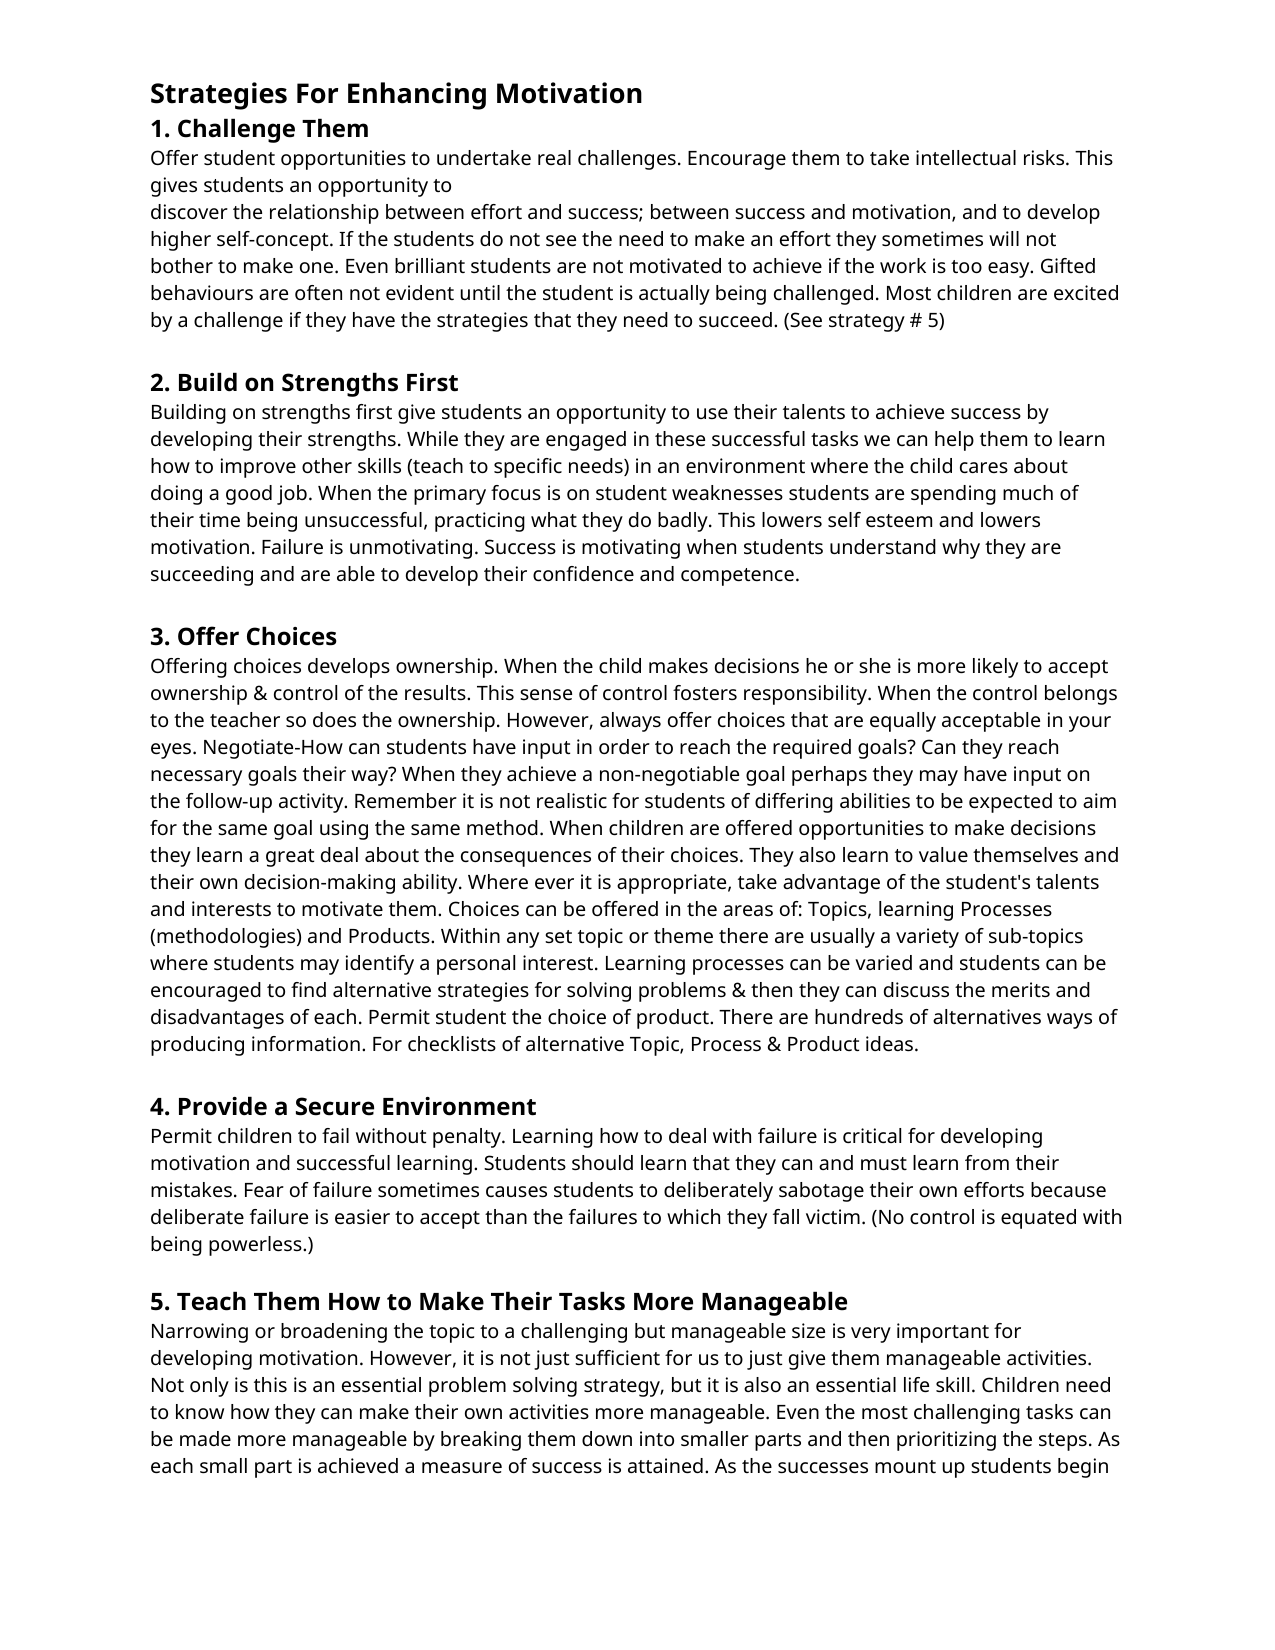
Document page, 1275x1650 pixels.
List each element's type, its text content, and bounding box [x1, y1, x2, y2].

text Permit children to fail without penalty. Learning how to deal with failure is critical for developing motivation and successful learning. Students should learn that they can and must learn from their mistakes. Fear of failure sometimes causes students to deliberately sabotage their own efforts because deliberate failure is easier to accept than the failures to which they fall victim. (No control is equated with being powerless.) [150, 1122, 1125, 1257]
text Offering choices develops ownership. When the child makes decisions he or she is more likely to accept ownership & control of the results. This sense of control fosters responsibility. When the control belongs to the teacher so does the ownership. However, always offer choices that are equally acceptable in your eyes. Negotiate-How can students have input in order to reach the required goals? Can they reach necessary goals their way? When they achieve a non-negotiable goal perhaps they may have input on the follow-up activity. Remember it is not realistic for students of differing abilities to be expected to aim for the same goal using the same method. When children are offered opportunities to make decisions they learn a great deal about the consequences of their choices. They also learn to value themselves and their own decision-making ability. Where ever it is appropriate, take advantage of the student's talents and interests to motivate them. Choices can be offered in the areas of: Topics, learning Processes (methodologies) and Products. Within any set topic or theme there are usually a variety of sub-topics where students may identify a personal interest. Learning processes can be varied and students can be encouraged to find alternative strategies for solving problems & then they can discuss the merits and disadvantages of each. Permit student the choice of product. There are hundreds of alternatives ways of producing information. For checklists of alternative Topic, Process & Product ideas. [150, 653, 1125, 1057]
text 3. Offer Choices [150, 620, 1125, 653]
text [150, 1317, 1125, 1479]
text 2. Build on Strengths First [150, 366, 1125, 398]
text 4. Provide a Secure Environment [150, 1090, 1125, 1122]
text Building on strengths first give students an opportunity to use their talents to achieve success by developing their strengths. While they are engaged in these successful tasks we can help them to learn how to improve other skills (teach to specific needs) in an environment where the child cares about doing a good job. When the primary focus is on student weaknesses students are spending much of their time being unsuccessful, practicing what they do badly. This lowers self esteem and lowers motivation. Failure is unmotivating. Success is motivating when students understand why they are succeeding and are able to develop their confidence and competence. [150, 398, 1125, 587]
text 5. Teach Them How to Make Their Tasks More Manageable [150, 1284, 1125, 1317]
text Strategies For Enhancing Motivation [150, 75, 1125, 112]
text 1. Challenge Them [150, 112, 1125, 144]
text discover the relationship between effort and success; between success and motivation, and to develop higher self-concept. If the students do not see the need to make an effort they sometimes will not bother to make one. Even brilliant students are not motivated to achieve if the work is too easy. Gifted behaviours are often not evident until the student is actually being challenged. Most children are excited by a challenge if they have the strategies that they need to succeed. (See strategy # 5) [150, 198, 1125, 333]
text Offer student opportunities to undertake real challenges. Encourage them to take intellectual risks. This gives students an opportunity to [150, 144, 1125, 198]
